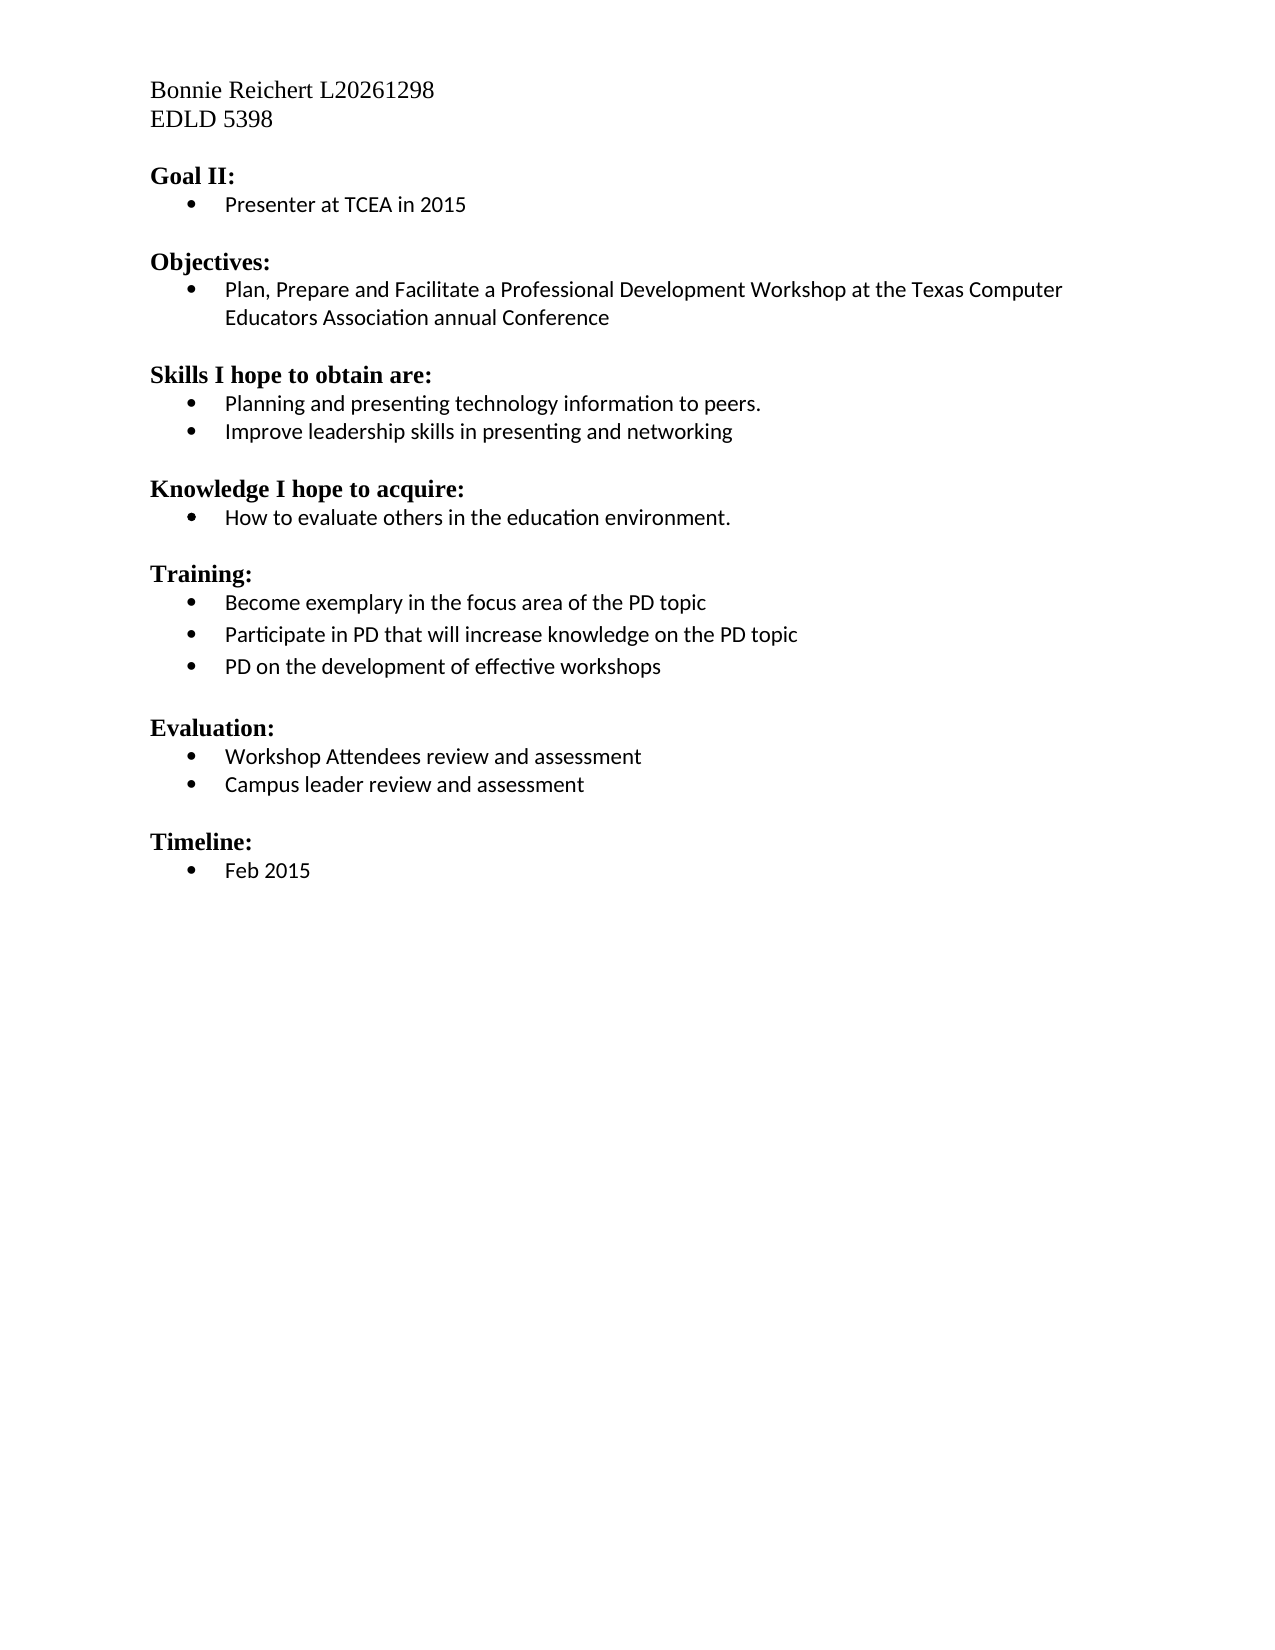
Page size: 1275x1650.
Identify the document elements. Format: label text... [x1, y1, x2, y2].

text Objectives: [150, 247, 1125, 276]
text Timeline: [150, 827, 1125, 856]
text Goal II: [150, 161, 1125, 190]
list Campus leader review and assessment [187, 770, 1125, 798]
text Skills I hope to obtain are: [150, 360, 1125, 389]
list Become exemplary in the focus area of the PD topic [187, 588, 1125, 616]
list Plan, Prepare and Facilitate a Professional Development Workshop at the Texas Computer Educators Association annual Conference [187, 276, 1125, 332]
list Participate in PD that will increase knowledge on the PD topic [187, 620, 1125, 648]
list Feb 2015 [187, 856, 1125, 884]
text Evaluation: [150, 713, 1125, 742]
list Planning and presenting technology information to peers. [187, 389, 1125, 417]
list Workshop Attendees review and assessment [187, 742, 1125, 770]
list How to evaluate others in the education environment. [187, 503, 1125, 531]
list Presenter at TCEA in 2015 [187, 190, 1125, 218]
list Improve leadership skills in presenting and networking [187, 417, 1125, 445]
text Knowledge I hope to acquire: [150, 474, 1125, 503]
list PD on the development of effective workshops [187, 652, 1125, 681]
text Training: [150, 559, 1125, 588]
